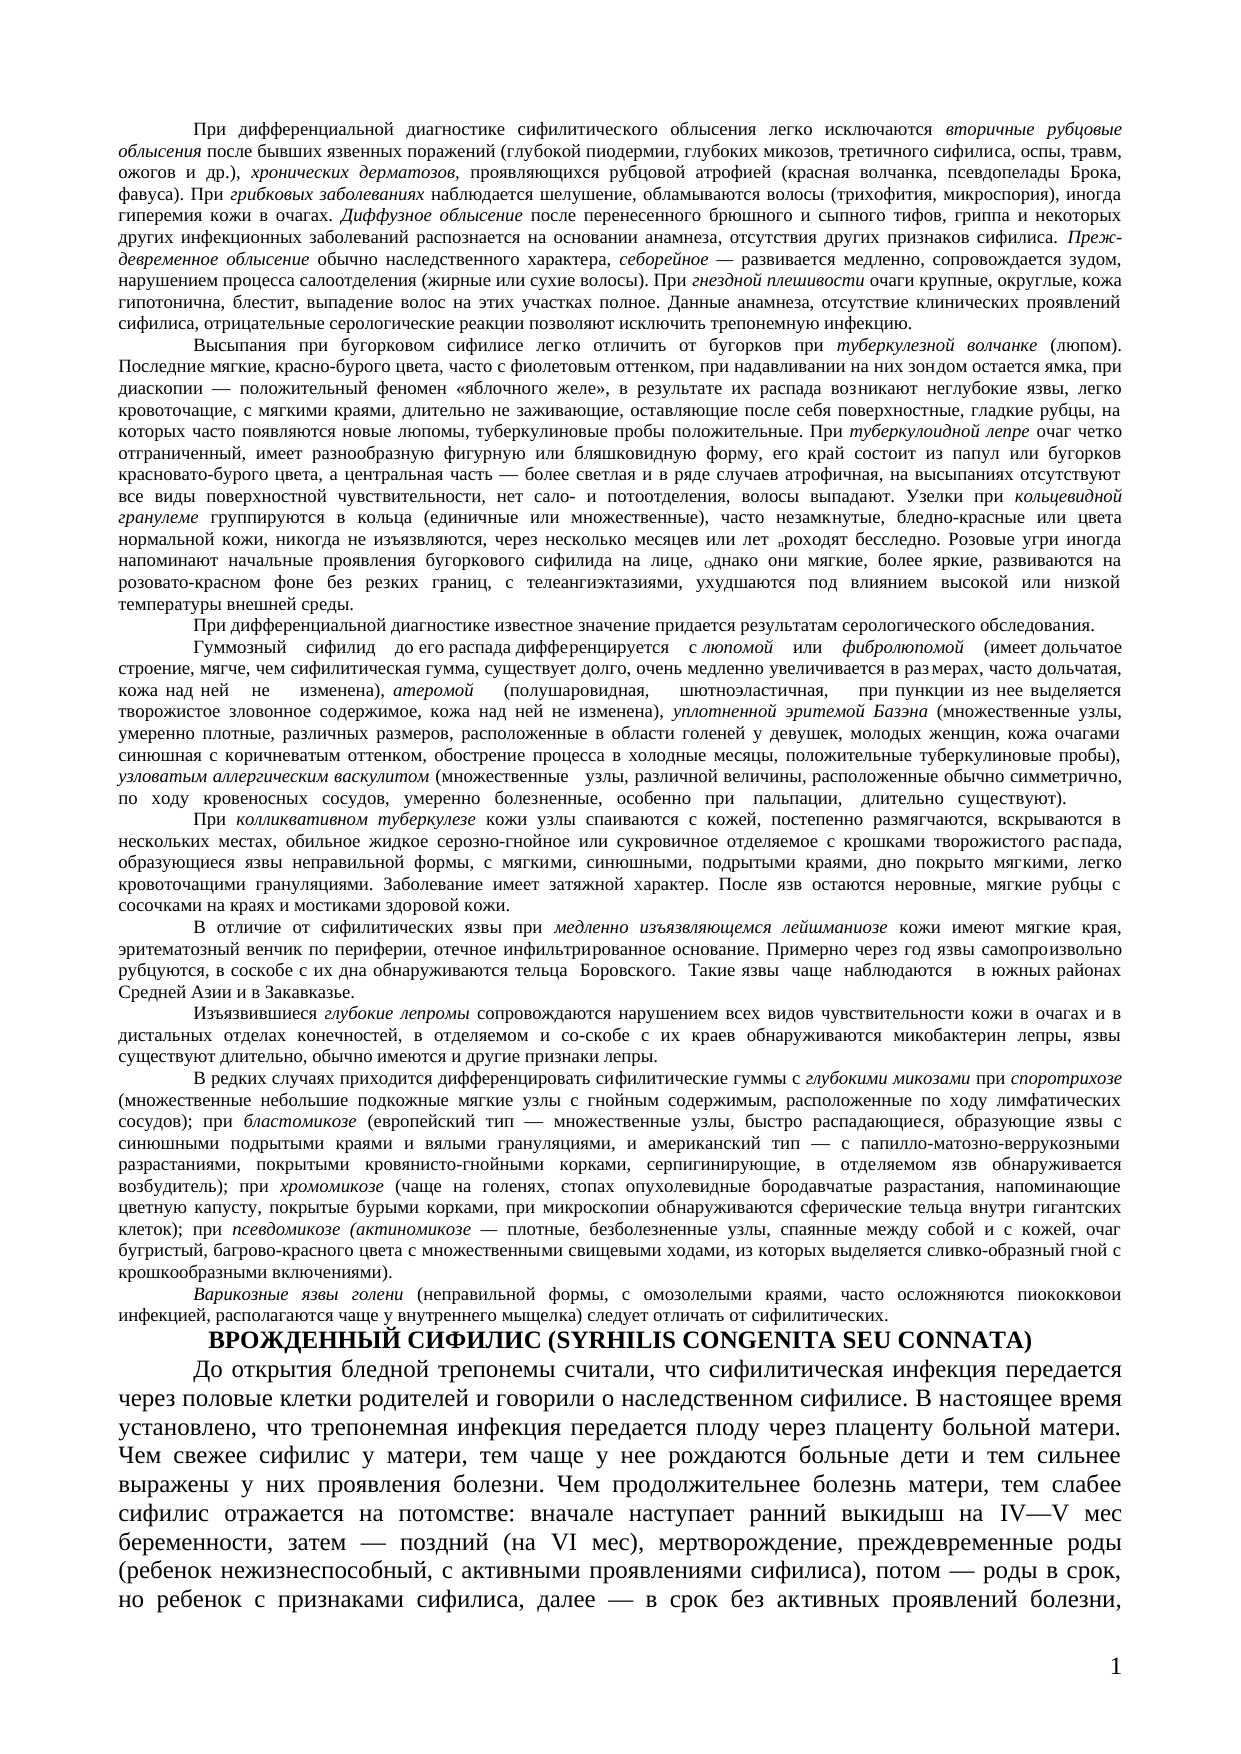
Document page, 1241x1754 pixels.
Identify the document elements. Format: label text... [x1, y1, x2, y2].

text Варикозные язвы голени (неправильной формы, с омозолелыми краями, часто осложняются пиококковои инфекцией, располагаются чаще у внутреннего мыщелка) следует отличать от сифилитических. [118, 1282, 1122, 1326]
text Гуммозный сифилид до его распада дифференцируется с люпомой или фибролюпомой (имеет дольчатое строение, мягче, чем сифилитическая гумма, существует долго, очень медленно увеличивается в размерах, часто дольчатая, кожа над ней не изменена), атеромой (полушаровидная, шютноэластичная, при пункции из нее выделяется творожистое зловонное содержимое, кожа над ней не изменена), уплотненной эритемой Базэна (множественные узлы, умеренно плотные, различных размеров, расположенные в области голеней у девушек, молодых женщин, кожа очагами синюшная с коричневатым оттенком, обострение процесса в холодные месяцы, положительные туберкулиновые пробы), узловатым аллергическим васкулитом (множественные узлы, различной величины, расположенные обычно симметрично, по ходу кровеносных сосудов, умеренно болезненные, особенно при пальпации, длительно существуют). [118, 636, 1122, 808]
text Изъязвившиеся глубокие лепромы сопровождаются нарушением всех видов чувствительности кожи в очагах и в дистальных отделах конечностей, в отделяемом и со-скобе с их краев обнаруживаются микобактерин лепры, язвы существуют длительно, обычно имеются и другие признаки лепры. [118, 1002, 1122, 1067]
text При дифференциальной диагностике известное значение придается результатам серологического обследования. [118, 614, 1122, 636]
text При колликвативном туберкулезе кожи узлы спаиваются с кожей, постепенно размягчаются, вскрываются в нескольких местах, обильное жидкое серозно-гнойное или сукровичное отделяемое с крошками творожистого распада, образующиеся язвы неправильной формы, с мягкими, синюшными, подрытыми краями, дно покрыто мягкими, легко кровоточащими грануляциями. Заболевание имеет затяжной характер. После язв остаются неровные, мягкие рубцы с сосочками на краях и мостиками здоровой кожи. [118, 808, 1122, 916]
text При дифференциальной диагностике сифилитического облысения легко исключаются вторичные рубцовые облысения после бывших язвенных поражений (глубокой пиодермии, глубоких микозов, третичного сифилиса, оспы, травм, ожогов и др.), хронических дерматозов, проявляющихся рубцовой атрофией (красная волчанка, псевдопелады Брока, фавуса). При грибковых заболеваниях наблюдается шелушение, обламываются волосы (трихофития, микроспория), иногда гиперемия кожи в очагах. Диффузное облысение после перенесенного брюшного и сыпного тифов, гриппа и некоторых других инфекционных заболеваний распознается на основании анамнеза, отсутствия других признаков сифилиса. Преждевременное облысение обычно наследственного характера, себорейное — развивается медленно, сопровождается зудом, нарушением процесса салоотделения (жирные или сухие волосы). При гнездной плешивости очаги крупные, округлые, кожа гипотонична, блестит, выпадение волос на этих участках полное. Данные анамнеза, отсутствие клинических проявлений сифилиса, отрицательные серологические реакции позволяют исключить трепонемную инфекцию. [118, 118, 1122, 334]
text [118, 1354, 1122, 1613]
text ВРОЖДЕННЫЙ СИФИЛИС (SYRHILIS CONGENITA SEU CONNATA) [118, 1326, 1122, 1354]
text В отличие от сифилитических язвы при медленно изъязвляющемся лейшманиозе кожи имеют мягкие края, эритематозный венчик по периферии, отечное инфильтрированное основание. Примерно через год язвы самопроизвольно рубцуются, в соскобе с их дна обнаруживаются тельца Боровского. Такие язвы чаще наблюдаются в южных районах Средней Азии и в Закавказье. [118, 916, 1122, 1002]
text Высыпания при бугорковом сифилисе легко отличить от бугорков при туберкулезной волчанке (люпом). Последние мягкие, красно-бурого цвета, часто с фиолетовым оттенком, при надавливании на них зондом остается ямка, при диаскопии — положительный феномен «яблочного желе», в результате их распада возникают неглубокие язвы, легко кровоточащие, с мягкими краями, длительно не заживающие, оставляющие после себя поверхностные, гладкие рубцы, на которых часто появляются новые люпомы, туберкулиновые пробы положительные. При туберкулоидной лепре очаг четко отграниченный, имеет разнообразную фигурную или бляшковидную форму, его край состоит из папул или бугорков красновато-бурого цвета, а центральная часть — более светлая и в ряде случаев атрофичная, на высыпаниях отсутствуют все виды поверхностной чувствительности, нет сало- и потоотделения, волосы выпадают. Узелки при кольцевидной гранулеме группируются в кольца (единичные или множественные), часто незамкнутые, бледно-красные или цвета нормальной кожи, никогда не изъязвляются, через несколько месяцев или лет проходят бесследно. Розовые угри иногда напоминают начальные проявления бугоркового сифилида на лице, Однако они мягкие, более яркие, развиваются на розовато-красном фоне без резких границ, с телеангиэктазиями, ухудшаются под влиянием высокой или низкой температуры внешней среды. [118, 334, 1122, 614]
text В редких случаях приходится дифференцировать сифилитические гуммы с глубокими микозами при споротрихозе (множественные небольшие подкожные мягкие узлы с гнойным содержимым, расположенные по ходу лимфатических сосудов); при бластомикозе (европейский тип — множественные узлы, быстро распадающиеся, образующие язвы с синюшными подрытыми краями и вялыми грануляциями, и американский тип — с папилло-матозно-веррукозными разрастаниями, покрытыми кровянисто-гнойными корками, серпигинирующие, в отделяемом язв обнаруживается возбудитель); при хромомикозе (чаще на голенях, стопах опухолевидные бородавчатые разрастания, напоминающие цветную капусту, покрытые бурыми корками, при микроскопии обнаруживаются сферические тельца внутри гигантских клеток); при псевдомикозе (актиномикозе — плотные, безболезненные узлы, спаянные между собой и с кожей, очаг бугристый, багрово-красного цвета с множественными свищевыми ходами, из которых выделяется сливко-образный гной с крошкообразными включениями). [118, 1067, 1122, 1282]
